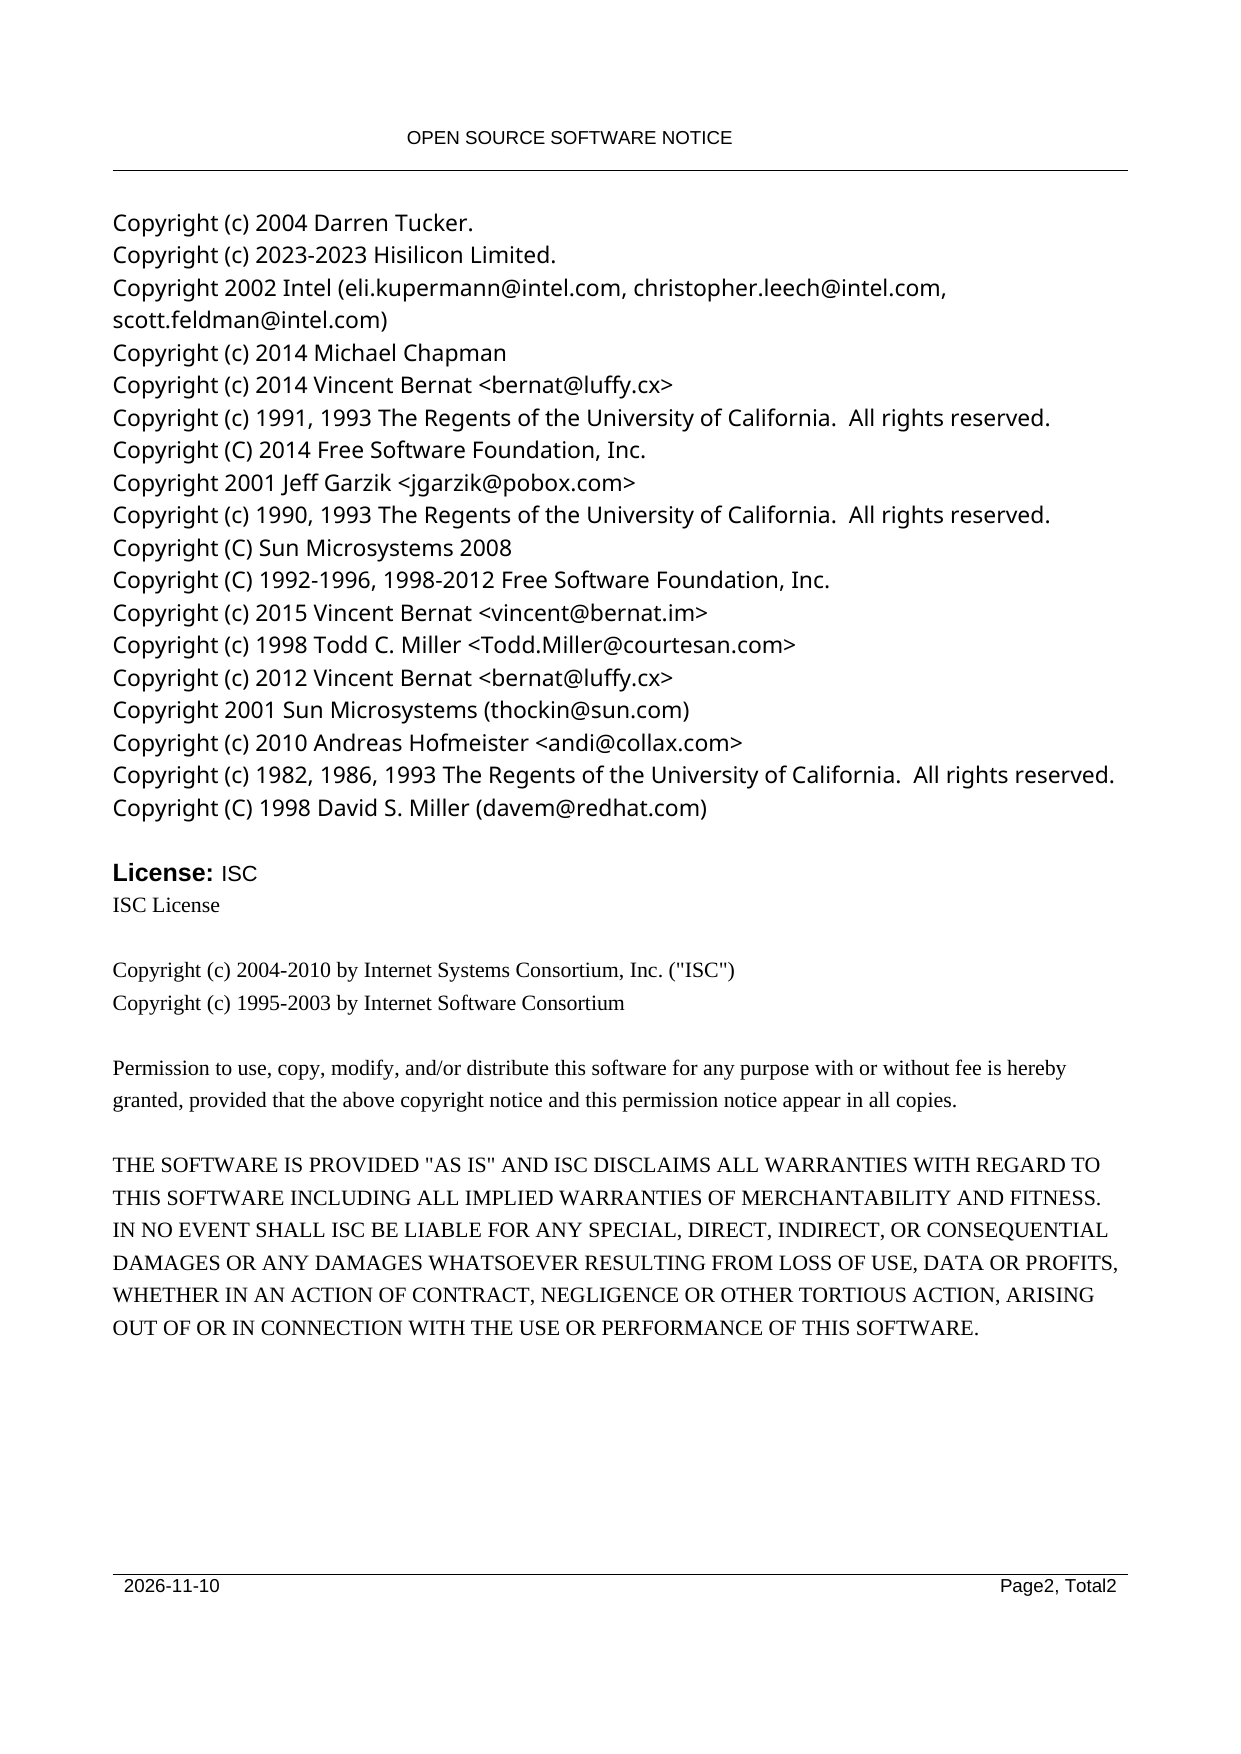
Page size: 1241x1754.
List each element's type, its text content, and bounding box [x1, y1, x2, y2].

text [112, 206, 1128, 856]
text License: ISC [112, 856, 1128, 889]
text ISC License Copyright (c) 2004-2010 by Internet Systems Consortium, Inc. ("ISC") Copyright (c) 1995-2003 by Internet Software Consortium Permission to use, copy, modify, and/or distribute this software for any purpose with or without fee is hereby granted, provided that the above copyright notice and this permission notice appear in all copies. THE SOFTWARE IS PROVIDED "AS IS" AND ISC DISCLAIMS ALL WARRANTIES WITH REGARD TO THIS SOFTWARE INCLUDING ALL IMPLIED WARRANTIES OF MERCHANTABILITY AND FITNESS. IN NO EVENT SHALL ISC BE LIABLE FOR ANY SPECIAL, DIRECT, INDIRECT, OR CONSEQUENTIAL DAMAGES OR ANY DAMAGES WHATSOEVER RESULTING FROM LOSS OF USE, DATA OR PROFITS, WHETHER IN AN ACTION OF CONTRACT, NEGLIGENCE OR OTHER TORTIOUS ACTION, ARISING OUT OF OR IN CONNECTION WITH THE USE OR PERFORMANCE OF THIS SOFTWARE. [112, 889, 1128, 1344]
